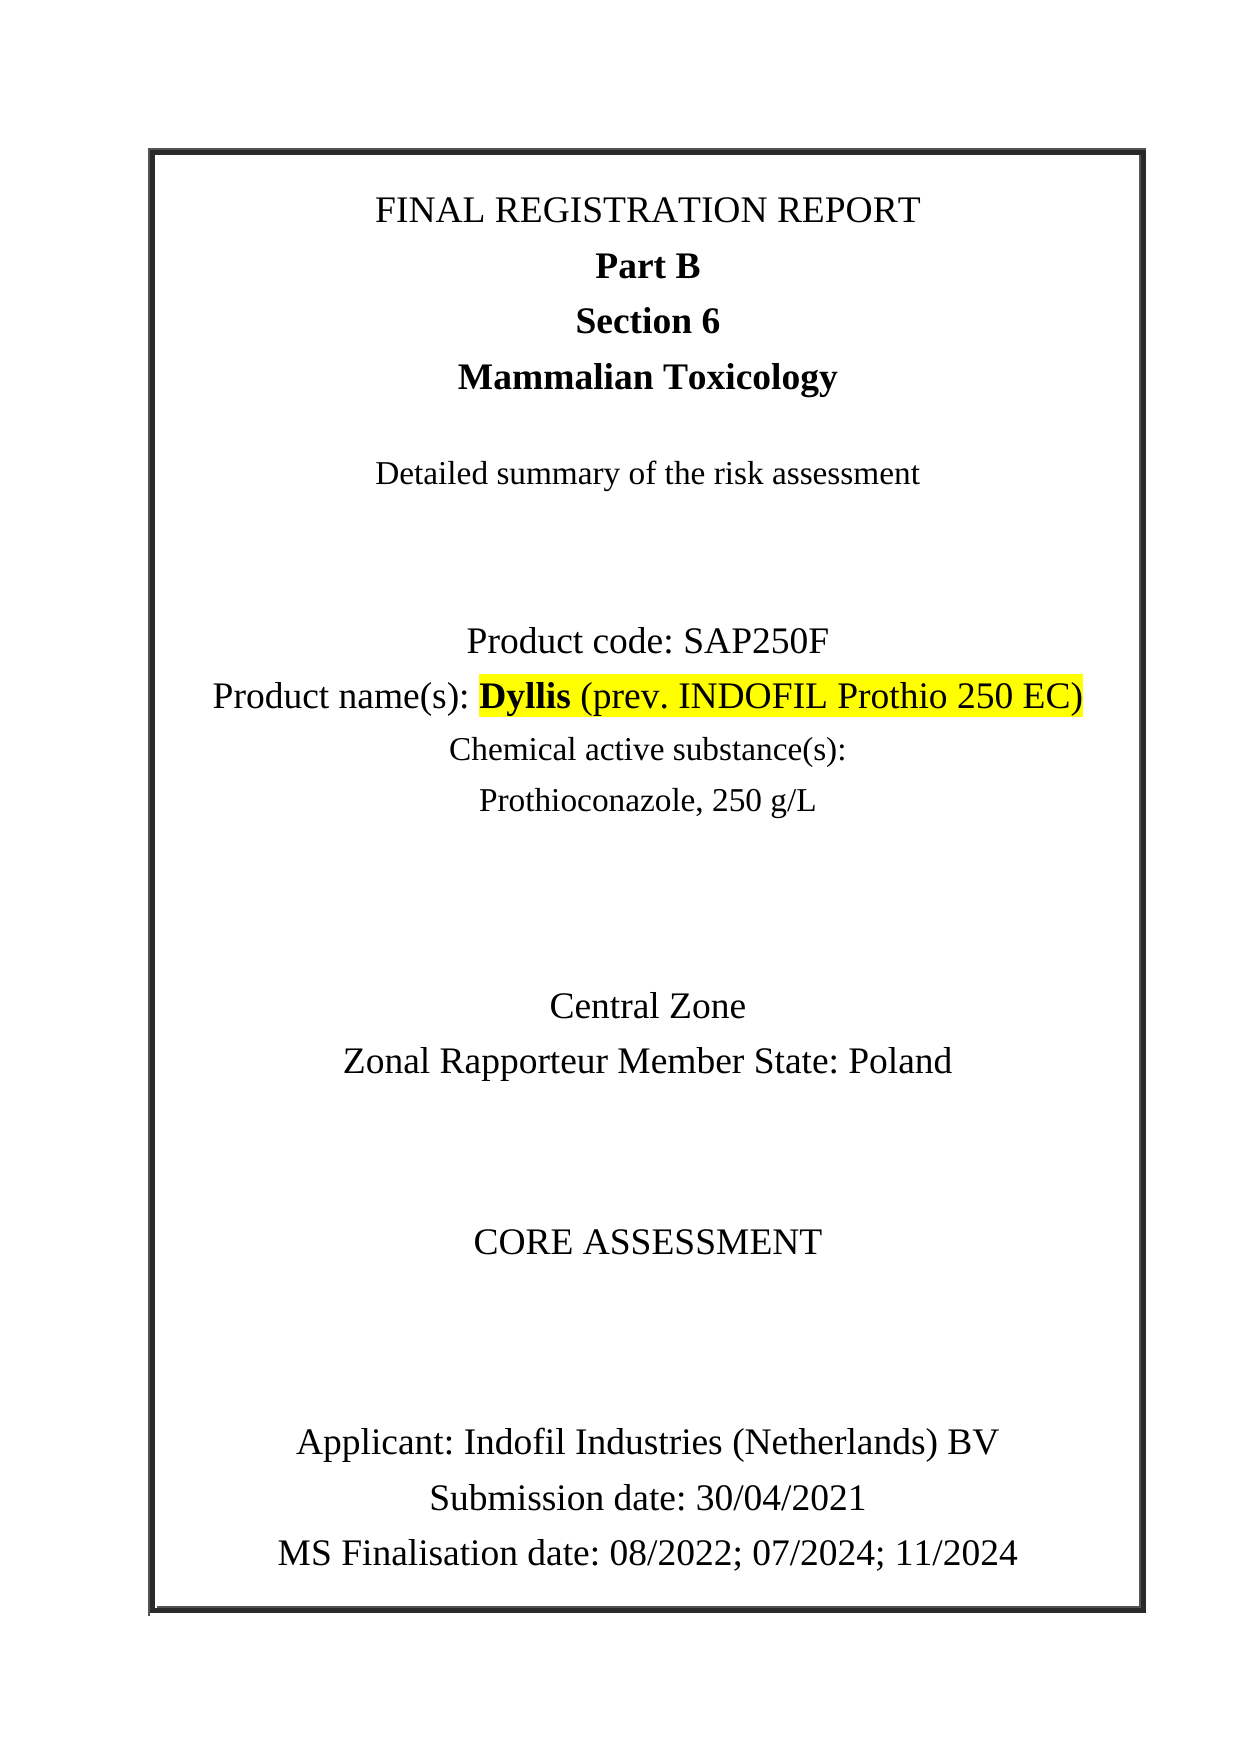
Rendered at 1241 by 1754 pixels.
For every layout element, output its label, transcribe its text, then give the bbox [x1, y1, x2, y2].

table_cell Central Zone Zonal Rapporteur Member State: Poland [157, 915, 1139, 1151]
table_cell Applicant: Indofil Industries (Netherlands) BV Submission date: 30/04/2021 MS Finalisation date: 08/2022; 07/2024; 11/2024 [157, 1387, 1139, 1606]
table_cell CORE ASSESSMENT [157, 1151, 1139, 1387]
table_cell Product code: SAP250F Product name(s): Dyllis (prev. INDOFIL Prothio 250 EC) Chemical active substance(s): Prothioconazole, 250 g/L [157, 523, 1139, 914]
table_header FINAL REGISTRATION REPORT Part B Section 6 Mammalian Toxicology Detailed summary of the risk assessment [157, 157, 1139, 522]
